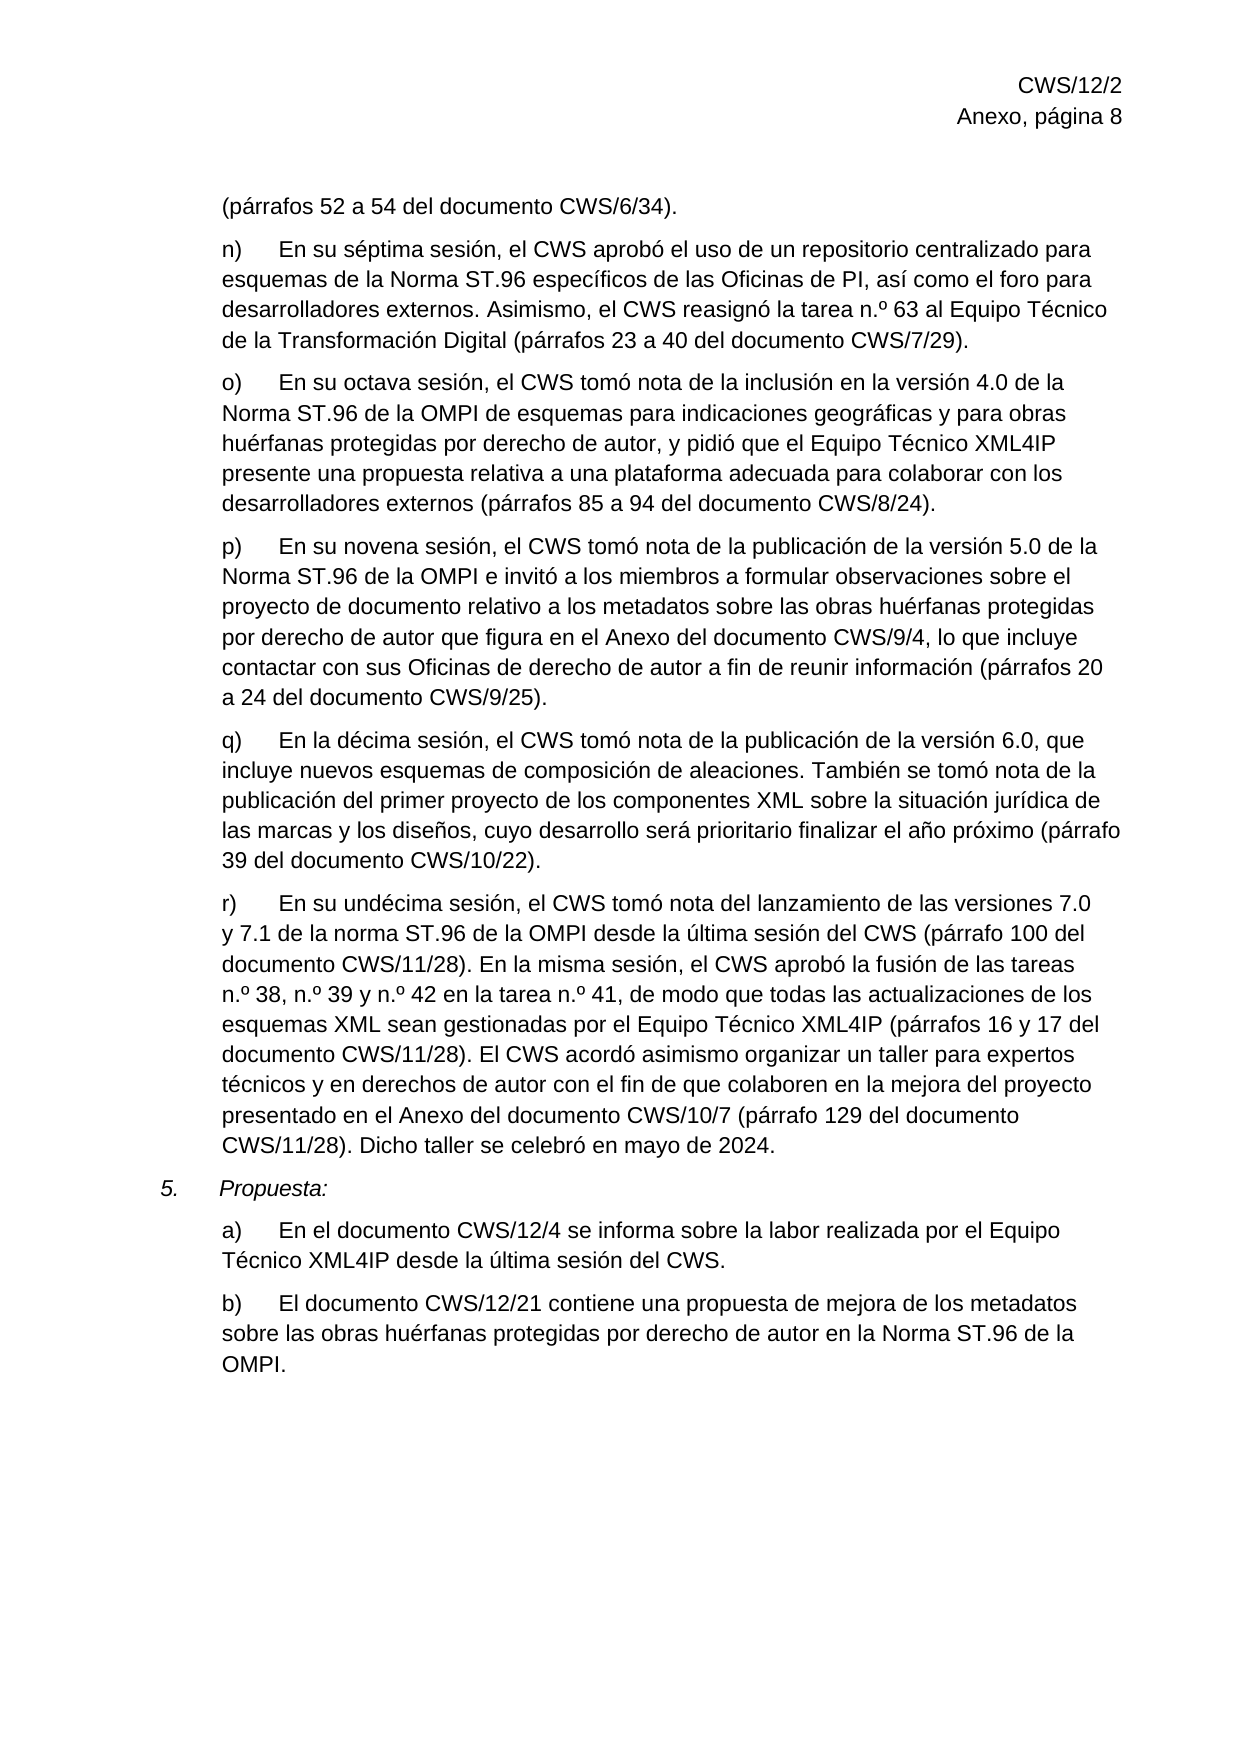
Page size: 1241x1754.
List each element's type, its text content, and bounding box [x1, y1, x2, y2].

list En su octava sesión, el CWS tomó nota de la inclusión en la versión 4.0 de la Norma ST.96 de la OMPI de esquemas para indicaciones geográficas y para obras huérfanas protegidas por derecho de autor, y pidió que el Equipo Técnico XML4IP presente una propuesta relativa a una plataforma adecuada para colaborar con los desarrolladores externos (párrafos 85 a 94 del documento CWS/8/24). [222, 369, 1122, 517]
list En la décima sesión, el CWS tomó nota de la publicación de la versión 6.0, que incluye nuevos esquemas de composición de aleaciones. También se tomó nota de la publicación del primer proyecto de los componentes XML sobre la situación jurídica de las marcas y los diseños, cuyo desarrollo será prioritario finalizar el año próximo (párrafo 39 del documento CWS/10/22). [222, 727, 1122, 874]
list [222, 193, 1122, 220]
list En su séptima sesión, el CWS aprobó el uso de un repositorio centralizado para esquemas de la Norma ST.96 específicos de las Oficinas de PI, así como el foro para desarrolladores externos. Asimismo, el CWS reasignó la tarea n.º 63 al Equipo Técnico de la Transformación Digital (párrafos 23 a 40 del documento CWS/7/29). [222, 236, 1122, 353]
list El documento CWS/12/21 contiene una propuesta de mejora de los metadatos sobre las obras huérfanas protegidas por derecho de autor en la Norma ST.96 de la OMPI. [222, 1290, 1122, 1377]
list En el documento CWS/12/4 se informa sobre la labor realizada por el Equipo Técnico XML4IP desde la última sesión del CWS. [222, 1217, 1122, 1274]
list En su novena sesión, el CWS tomó nota de la publicación de la versión 5.0 de la Norma ST.96 de la OMPI e invitó a los miembros a formular observaciones sobre el proyecto de documento relativo a los metadatos sobre las obras huérfanas protegidas por derecho de autor que figura en el Anexo del documento CWS/9/4, lo que incluye contactar con sus Oficinas de derecho de autor a fin de reunir información (párrafos 20 a 24 del documento CWS/9/25). [222, 533, 1122, 710]
list En su undécima sesión, el CWS tomó nota del lanzamiento de las versiones 7.0 y 7.1 de la norma ST.96 de la OMPI desde la última sesión del CWS (párrafo 100 del documento CWS/11/28). En la misma sesión, el CWS aprobó la fusión de las tareas n.º 38, n.º 39 y n.º 42 en la tarea n.º 41, de modo que todas las actualizaciones de los esquemas XML sean gestionadas por el Equipo Técnico XML4IP (párrafos 16 y 17 del documento CWS/11/28). El CWS acordó asimismo organizar un taller para expertos técnicos y en derechos de autor con el fin de que colaboren en la mejora del proyecto presentado en el Anexo del documento CWS/10/7 (párrafo 129 del documento CWS/11/28). Dicho taller se celebró en mayo de 2024. [222, 890, 1122, 1158]
list Propuesta: [160, 1174, 1122, 1201]
